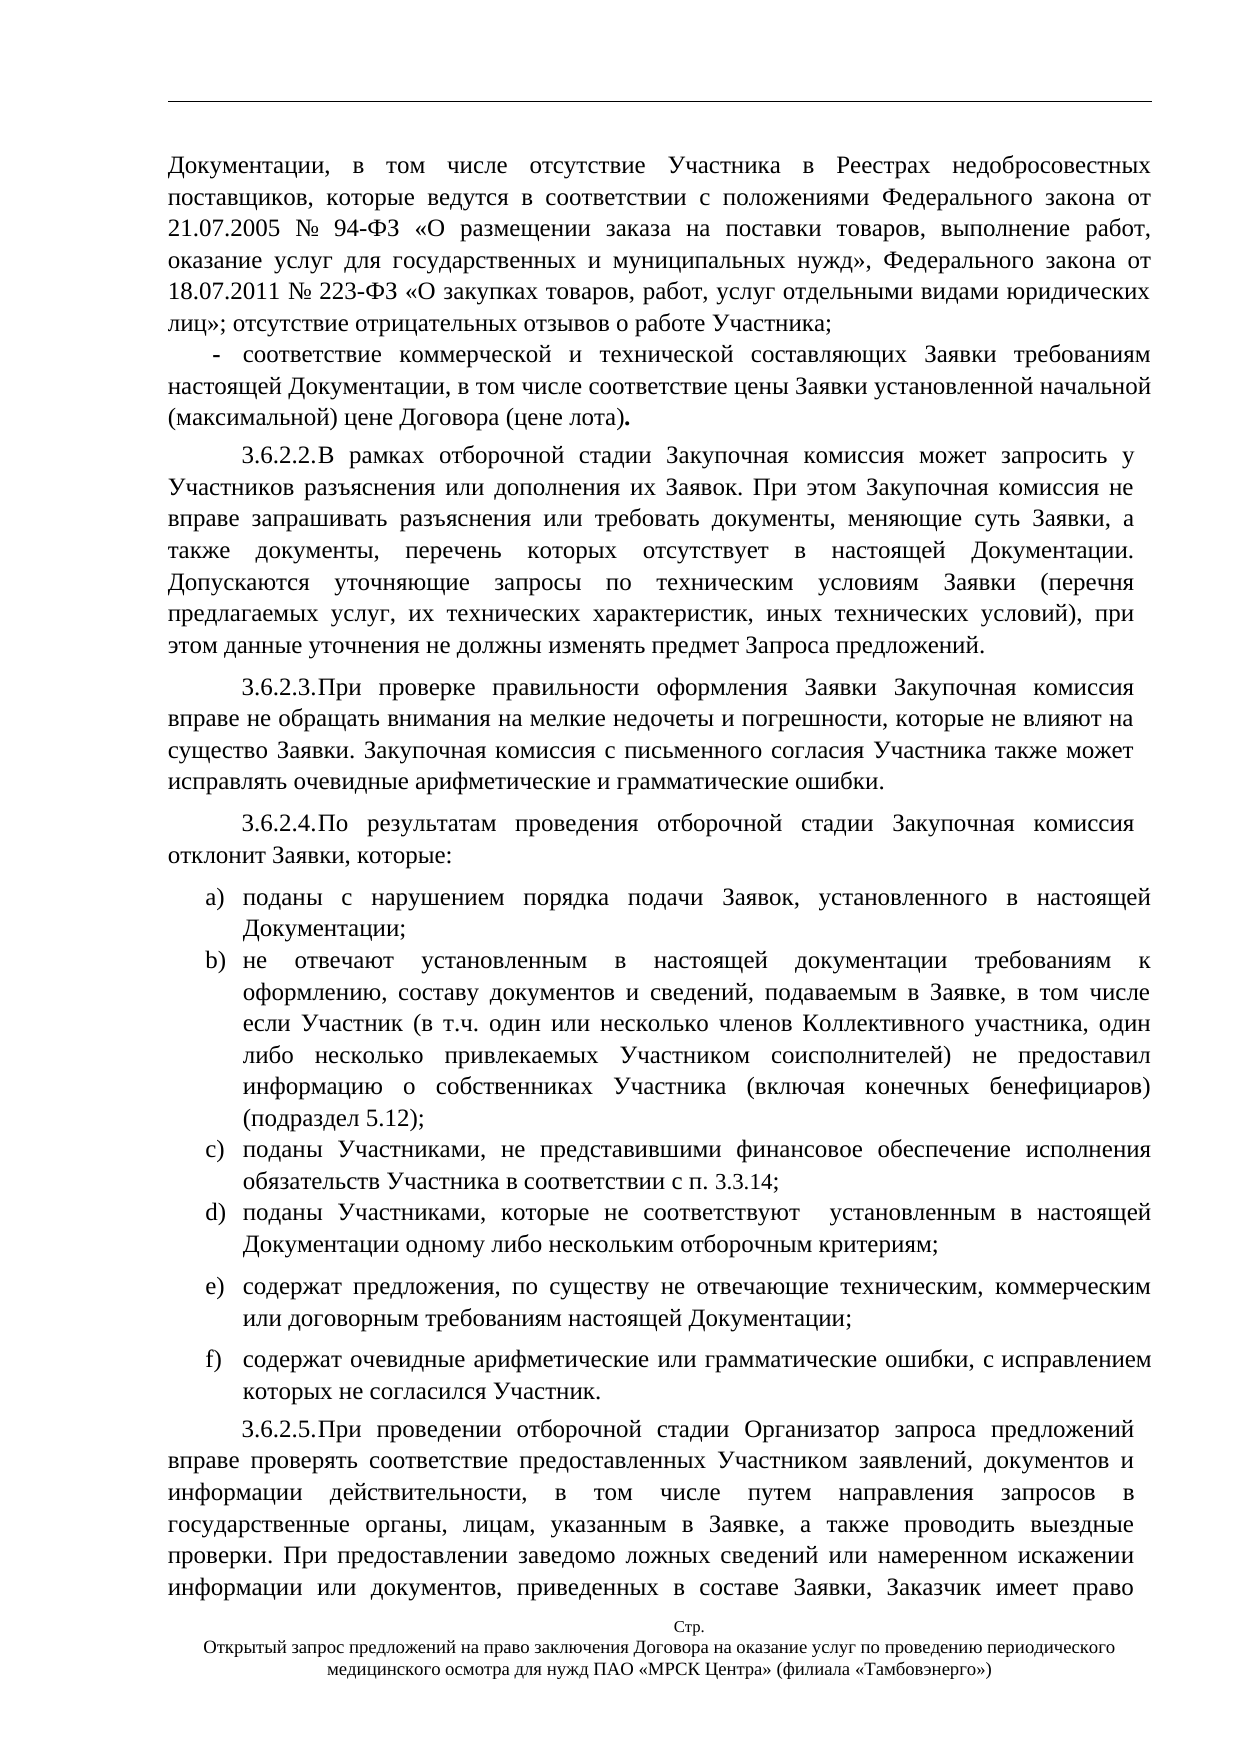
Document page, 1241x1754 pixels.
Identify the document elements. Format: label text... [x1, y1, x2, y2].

list поданы Участниками, не представившими финансовое обеспечение исполнения обязательств Участника в соответствии с п. 3.3.14; [205, 1134, 1152, 1195]
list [168, 1414, 1135, 1601]
list поданы с нарушением порядка подачи Заявок, установленного в настоящей Документации; [205, 882, 1152, 942]
list содержат очевидные арифметические или грамматические ошибки, с исправлением которых не согласился Участник. [205, 1344, 1152, 1405]
list При проверке правильности оформления Заявки Закупочная комиссия вправе не обращать внимания на мелкие недочеты и погрешности, которые не влияют на существо Заявки. Закупочная комиссия с письменного согласия Участника также может исправлять очевидные арифметические и грамматические ошибки. [168, 672, 1135, 795]
list По результатам проведения отборочной стадии Закупочная комиссия отклонит Заявки, которые: [168, 808, 1135, 869]
list В рамках отборочной стадии Закупочная комиссия может запросить у Участников разъяснения или дополнения их Заявок. При этом Закупочная комиссия не вправе запрашивать разъяснения или требовать документы, меняющие суть Заявки, а также документы, перечень которых отсутствует в настоящей Документации. Допускаются уточняющие запросы по техническим условиям Заявки (перечня предлагаемых услуг, их технических характеристик, иных технических условий), при этом данные уточнения не должны изменять предмет Запроса предложений. [168, 440, 1135, 658]
list соответствие коммерческой и технической составляющих Заявки требованиям настоящей Документации, в том числе соответствие цены Заявки установленной начальной (максимальной) цене Договора (цене лота). [168, 339, 1152, 431]
list не отвечают установленным в настоящей документации требованиям к оформлению, составу документов и сведений, подаваемым в Заявке, в том числе если Участник (в т.ч. один или несколько членов Коллективного участника, один либо несколько привлекаемых Участником соисполнителей) не предоставил информацию о собственниках Участника (включая конечных бенефициаров) (подраздел 5.12); [205, 945, 1152, 1132]
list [168, 150, 1152, 337]
list поданы Участниками, которые не соответствуют установленным в настоящей Документации одному либо нескольким отборочным критериям; [205, 1197, 1152, 1258]
list содержат предложения, по существу не отвечающие техническим, коммерческим или договорным требованиям настоящей Документации; [205, 1271, 1152, 1331]
